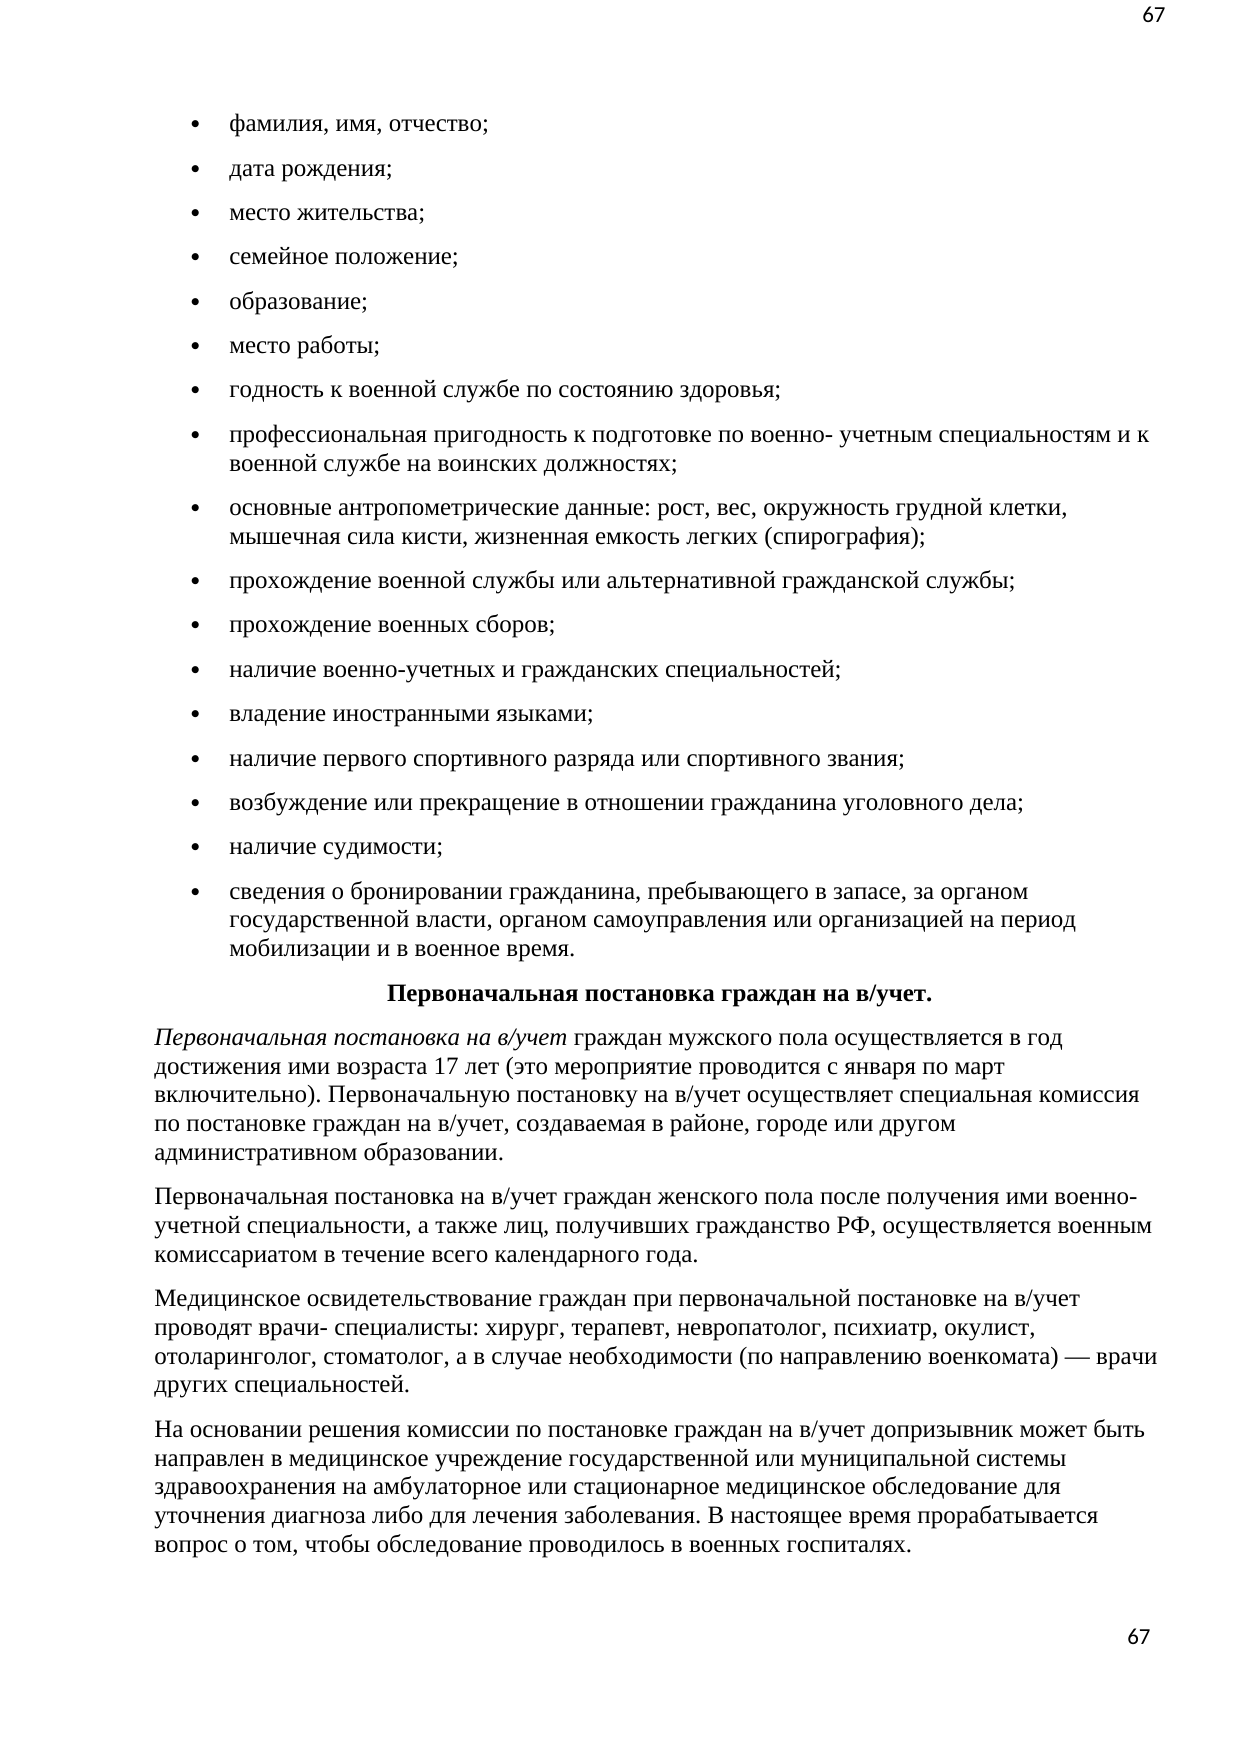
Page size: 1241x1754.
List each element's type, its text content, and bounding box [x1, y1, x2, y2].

list семейное положение; [192, 241, 1165, 270]
list возбуждение или прекращение в отношении гражданина уголовного дела; [192, 787, 1165, 816]
list владение иностранными языками; [192, 698, 1165, 727]
list основные антропометрические данные: рост, вес, окружность грудной клетки, мышечная сила кисти, жизненная емкость легких (спирография); [192, 492, 1165, 549]
list наличие военно-учетных и гражданских специальностей; [192, 654, 1165, 683]
text На основании решения комиссии по постановке граждан на в/учет допризывник может быть направлен в медицинское учреждение государственной или муниципальной системы здравоохранения на амбулаторное или стационарное медицинское обследование для уточнения диагноза либо для лечения заболевания. В настоящее время прорабатывается вопрос о том, чтобы обследование проводилось в военных госпиталях. [154, 1414, 1165, 1558]
list место жительства; [192, 197, 1165, 226]
text Первоначальная постановка граждан на в/учет. [154, 978, 1165, 1006]
list место работы; [192, 330, 1165, 359]
list наличие судимости; [192, 831, 1165, 860]
list образование; [192, 286, 1165, 314]
list профессиональная пригодность к подготовке по военно- учетным специальностям и к военной службе на воинских должностях; [192, 419, 1165, 476]
list дата рождения; [192, 153, 1165, 181]
text Первоначальная постановка на в/учет граждан мужского пола осуществляется в год достижения ими возраста 17 лет (это мероприятие проводится с января по март включительно). Первоначальную постановку на в/учет осуществляет специальная комиссия по постановке граждан на в/учет, создаваемая в районе, городе или другом административном образовании. [154, 1022, 1165, 1166]
list годность к военной службе по состоянию здоровья; [192, 374, 1165, 403]
list прохождение военных сборов; [192, 609, 1165, 638]
list сведения о бронировании гражданина, пребывающего в запасе, за органом государственной власти, органом самоуправления или организацией на период мобилизации и в военное время. [192, 876, 1165, 962]
text Медицинское освидетельствование граждан при первоначальной постановке на в/учет проводят врачи- специалисты: хирург, терапевт, невропатолог, психиатр, окулист, отоларинголог, стоматолог, а в случае необходимости (по направлению военкомата) — врачи других специальностей. [154, 1283, 1165, 1398]
text Первоначальная постановка на в/учет граждан женского пола после получения ими военно-учетной специальности, а также лиц, получивших гражданство РФ, осуществляется военным комиссариатом в течение всего календарного года. [154, 1181, 1165, 1268]
list прохождение военной службы или альтернативной гражданской службы; [192, 565, 1165, 594]
list наличие первого спортивного разряда или спортивного звания; [192, 743, 1165, 771]
list фамилия, имя, отчество; [192, 108, 1165, 137]
